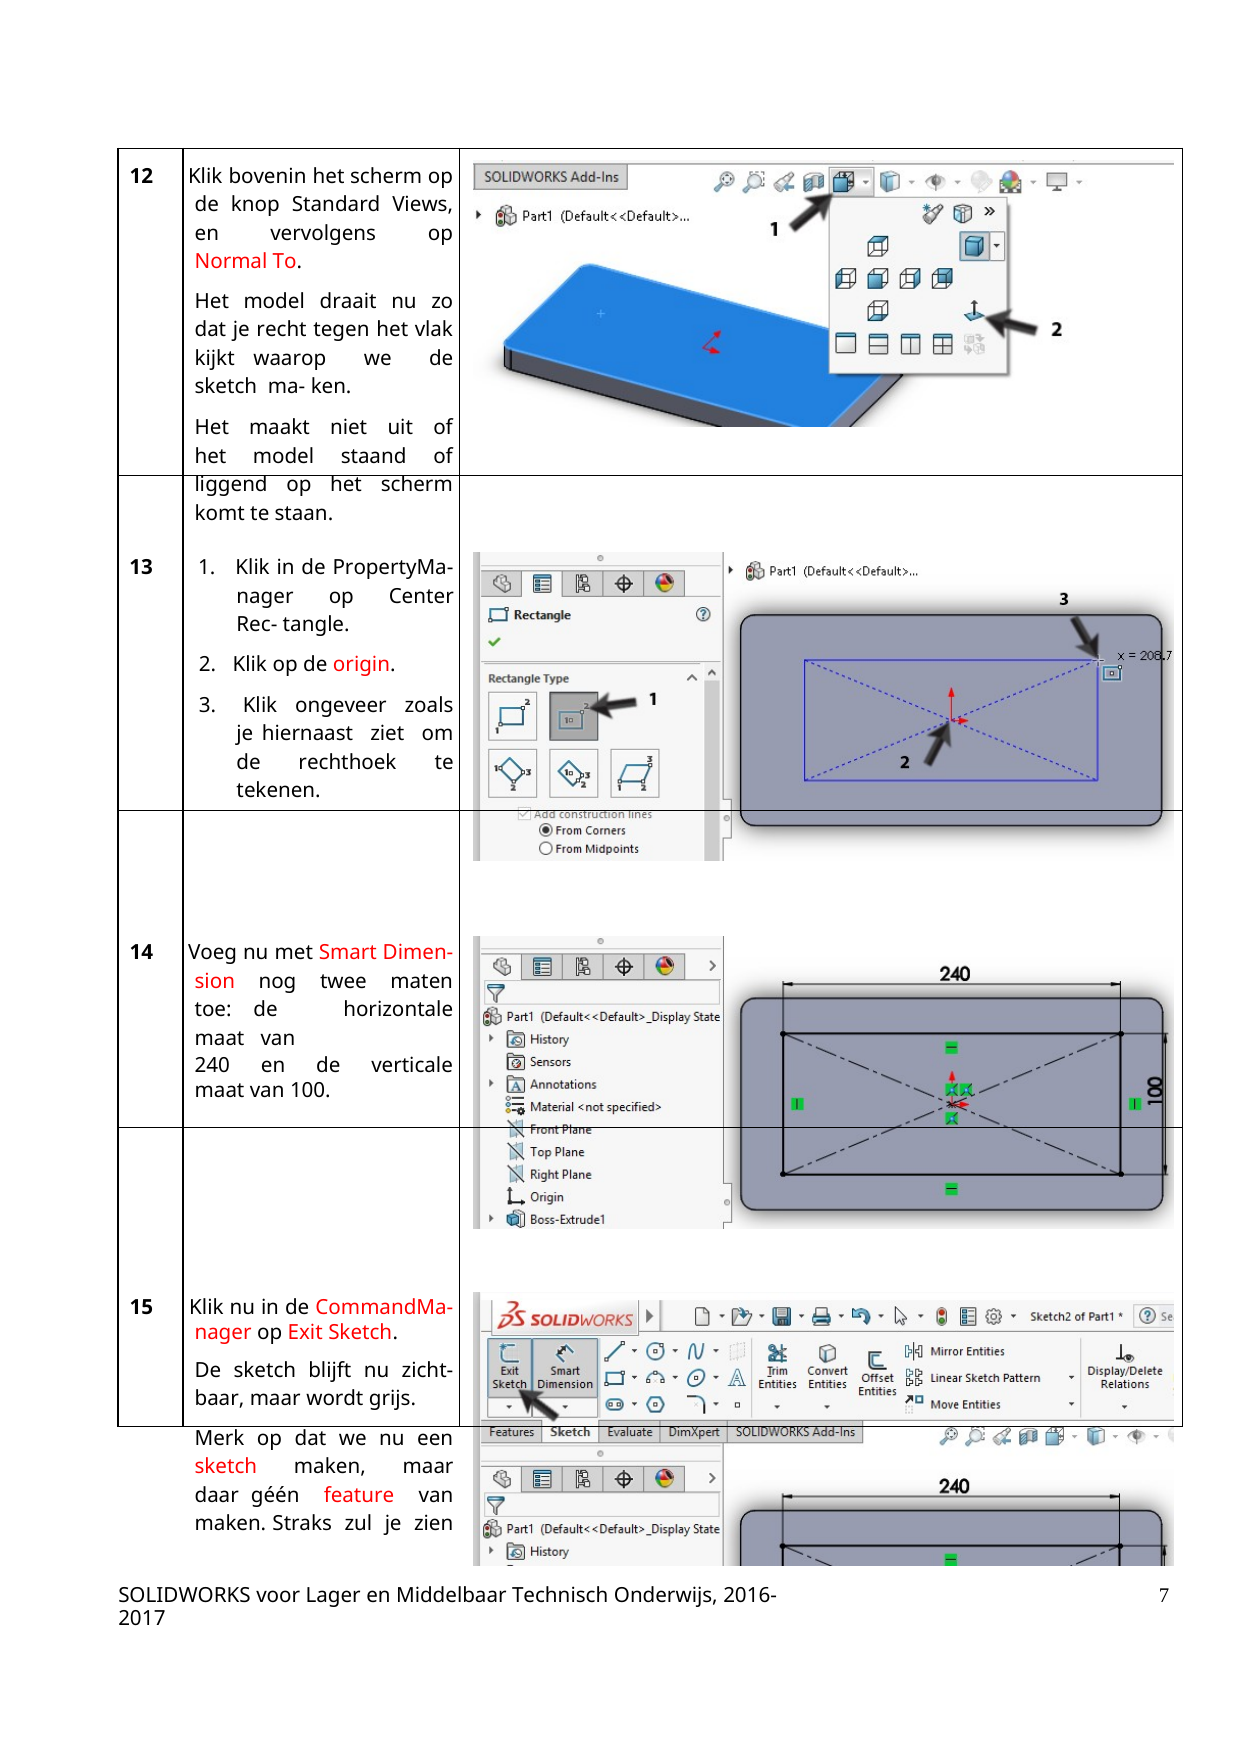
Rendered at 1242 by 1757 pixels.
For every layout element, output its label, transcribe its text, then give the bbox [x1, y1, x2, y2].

picture [473, 1128, 1174, 1229]
text 240 en de verticale maat van 100. [194, 1052, 453, 1102]
picture [473, 1292, 1174, 1426]
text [194, 1423, 453, 1537]
text De sketch blijft nu zicht- baar, maar wordt grijs. [194, 1355, 453, 1412]
text 13 1. Klik in de PropertyMa- nager op Center Rec- tangle. [129, 552, 453, 638]
picture [473, 1427, 1174, 1566]
text Het model draait nu zo dat je recht tegen het vlak kijkt waarop we de sketch ma- ken. [194, 286, 453, 400]
text 15 Klik nu in de CommandMa- nager op Exit Sketch. [129, 1294, 453, 1344]
text Het maakt niet uit of het model staand of liggend op het scherm komt te staan. [194, 412, 453, 526]
picture [473, 936, 1174, 1127]
picture [473, 160, 1174, 427]
text 12 Klik bovenin het scherm op de knop Standard Views, en vervolgens op Normal To. [129, 161, 453, 275]
text 3. Klik ongeveer zoals je hiernaast ziet om de rechthoek te tekenen. [199, 690, 453, 804]
text 14 Voeg nu met Smart Dimen- sion nog twee maten toe: de horizontale maat van [129, 937, 453, 1051]
picture [473, 811, 1174, 861]
picture [473, 552, 1174, 810]
text 2. Klik op de origin. [199, 649, 395, 677]
